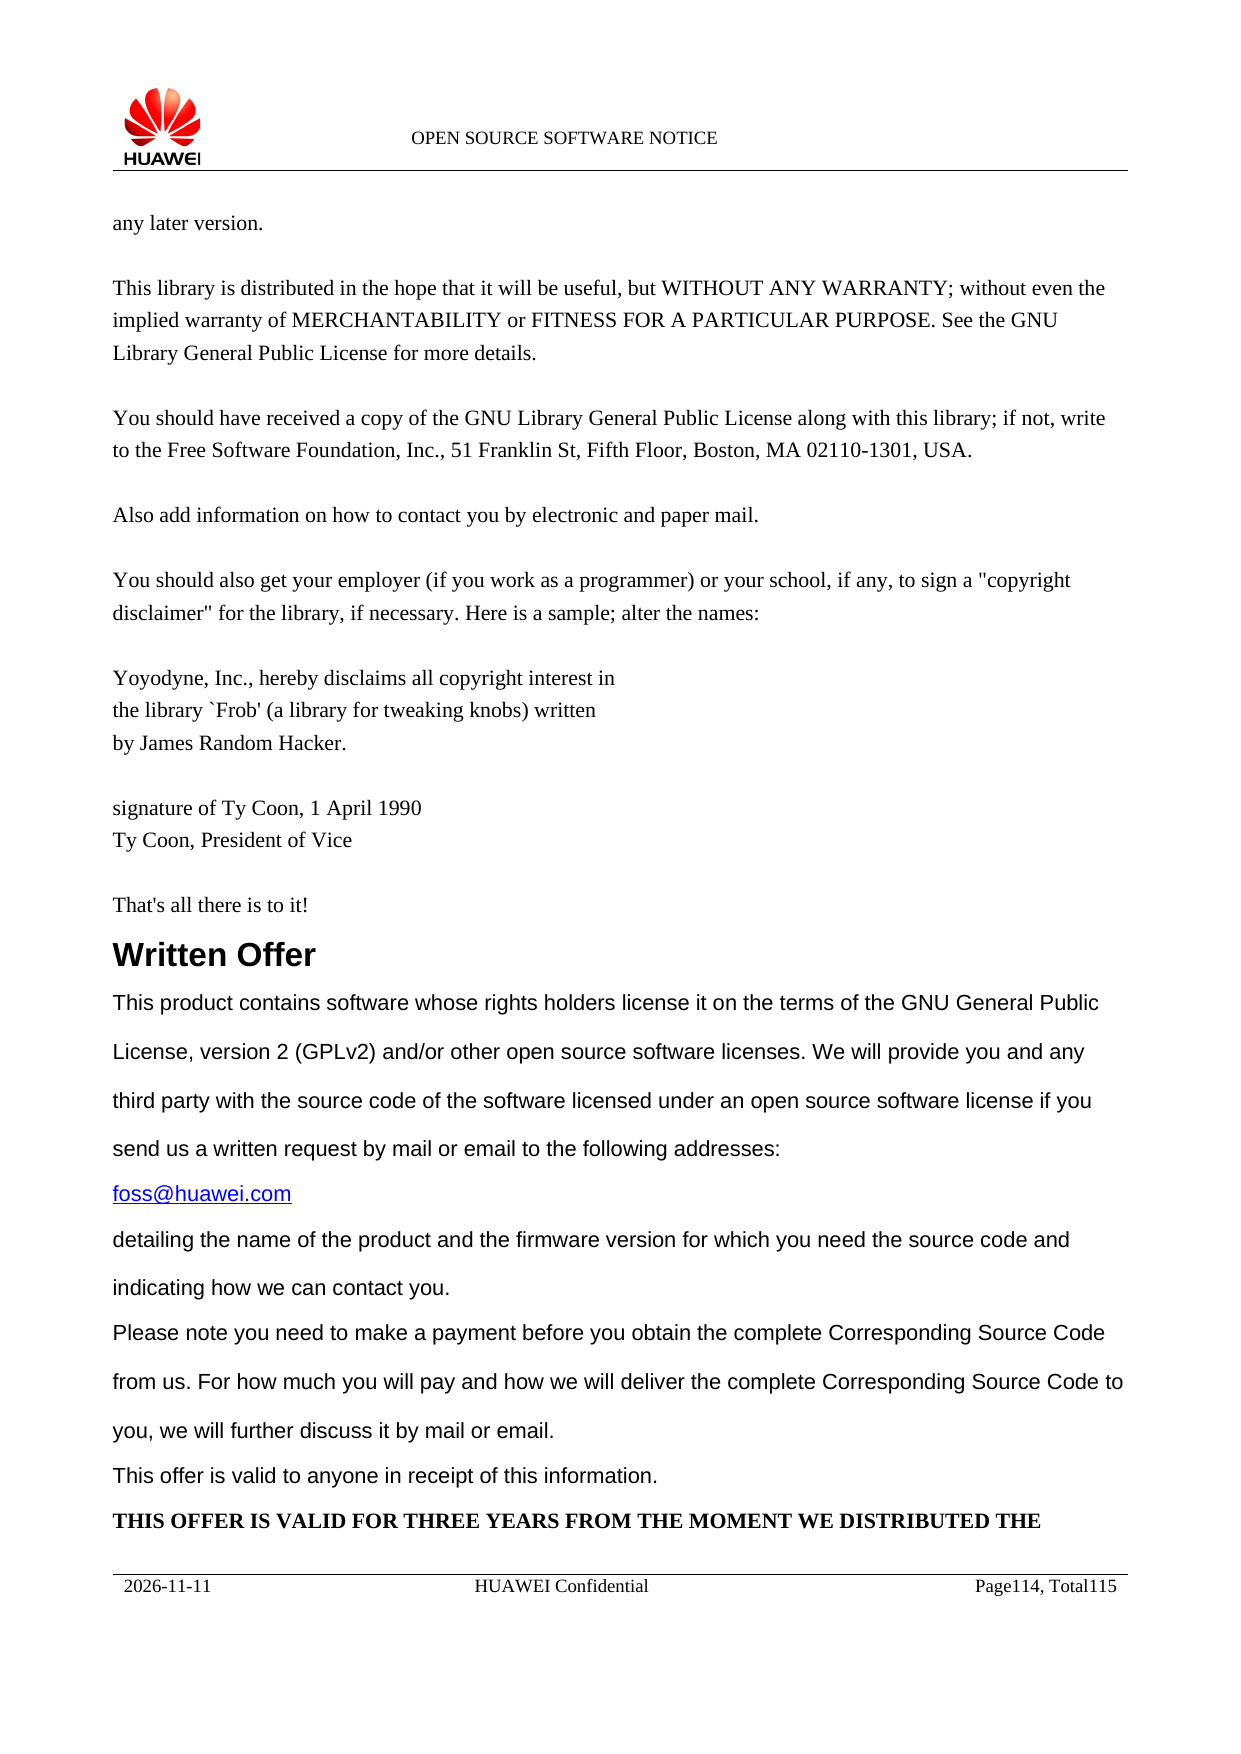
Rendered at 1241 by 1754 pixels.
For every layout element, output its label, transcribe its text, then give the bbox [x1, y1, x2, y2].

text This offer is valid to anyone in receipt of this information. [112, 1459, 1128, 1492]
text This product contains software whose rights holders license it on the terms of the GNU General Public License, version 2 (GPLv2) and/or other open source software licenses. We will provide you and any third party with the source code of the software licensed under an open source software license if you send us a written request by mail or email to the following addresses: [112, 986, 1128, 1165]
picture [124, 88, 201, 165]
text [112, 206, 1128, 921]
text detailing the name of the product and the firmware version for which you need the source code and indicating how we can contact you. [112, 1223, 1128, 1304]
text Written Offer [112, 921, 1128, 986]
text This offer is valid for three years from the moment we distributed the product or firmware . [112, 1504, 1128, 1537]
text foss@huawei.com [112, 1178, 1128, 1210]
text Please note you need to make a payment before you obtain the complete Corresponding Source Code from us. For how much you will pay and how we will deliver the complete Corresponding Source Code to you, we will further discuss it by mail or email. [112, 1317, 1128, 1447]
